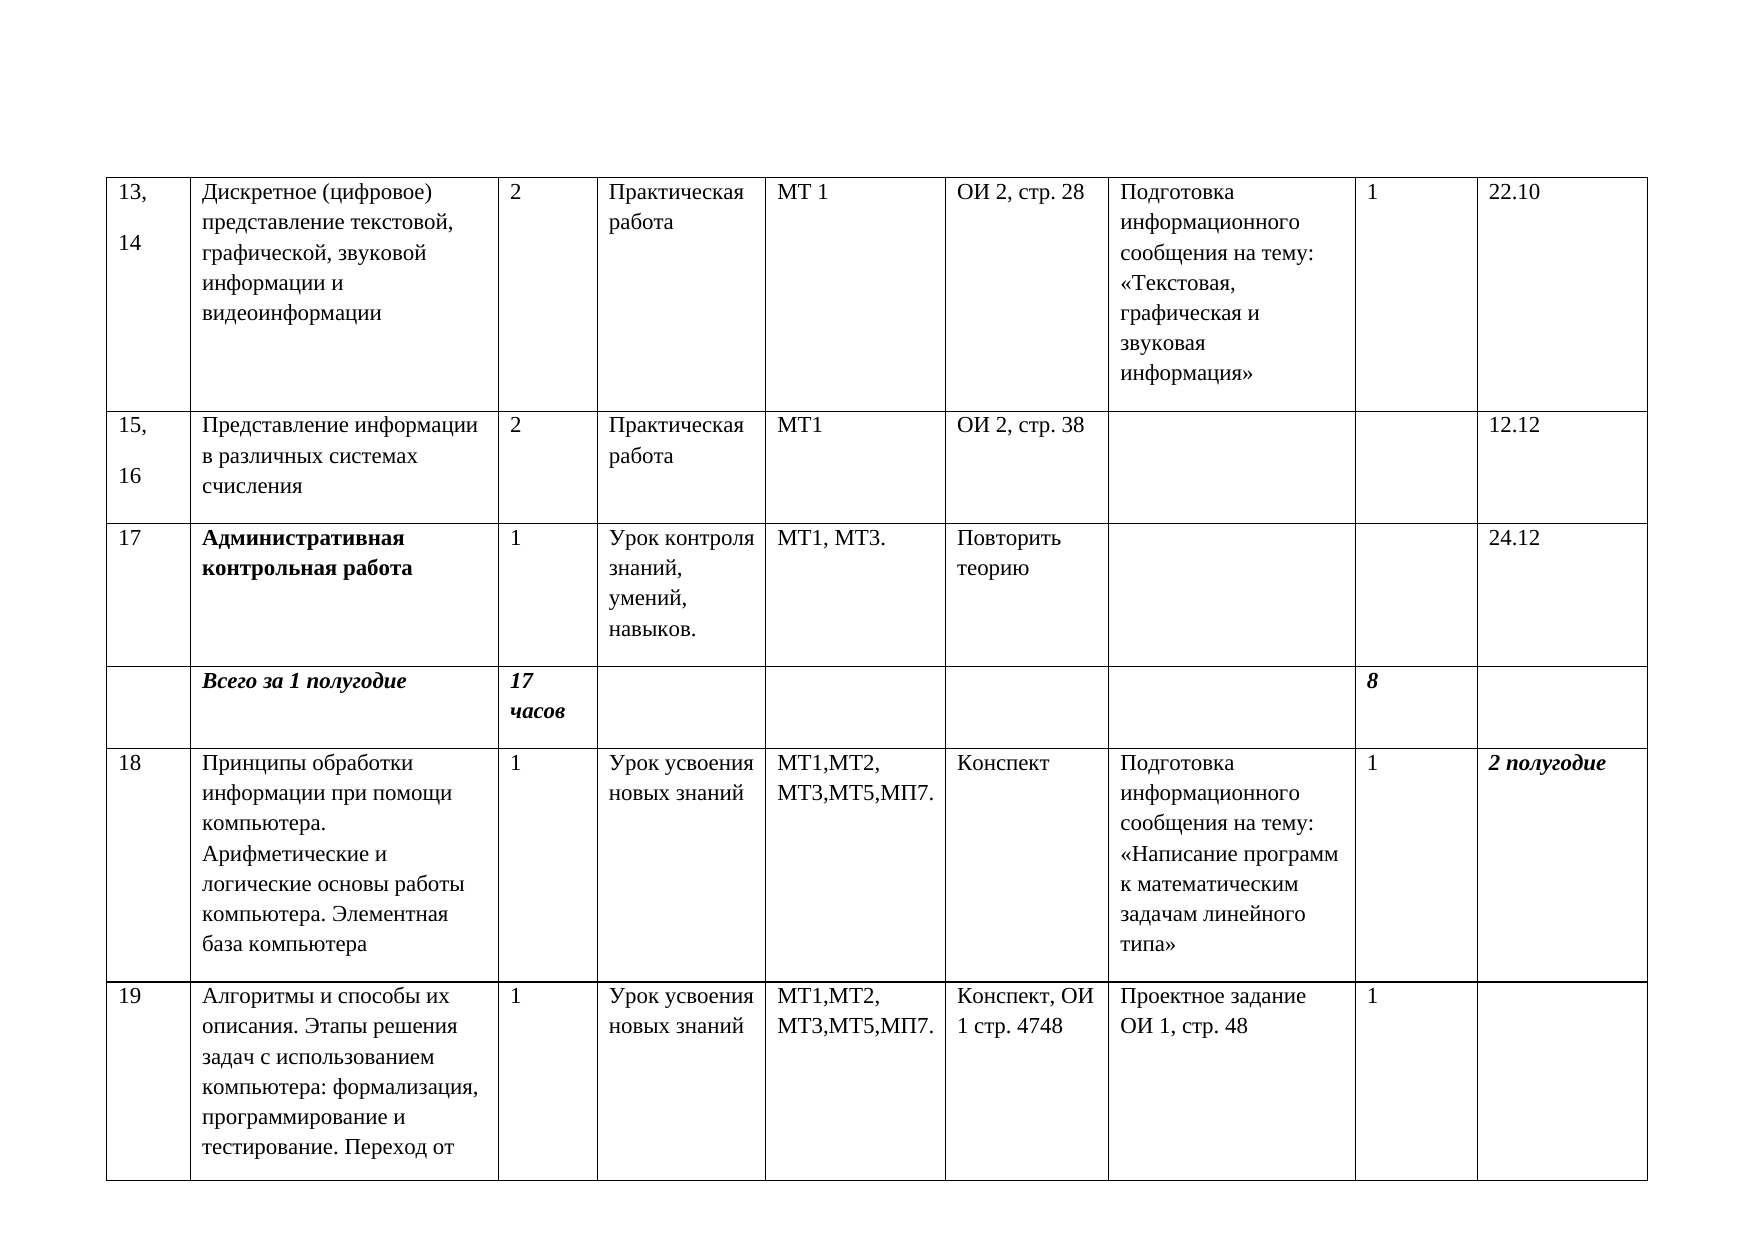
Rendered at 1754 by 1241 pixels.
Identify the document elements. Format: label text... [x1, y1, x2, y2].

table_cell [1109, 983, 1355, 1180]
table_cell 17 [107, 524, 190, 666]
table_cell 18 [107, 749, 190, 981]
table_cell Практическая работа [598, 412, 765, 523]
table_cell Представление информации в различных системах счисления [191, 412, 498, 523]
table_cell 17 часов [499, 667, 597, 748]
table_cell 2 [499, 412, 597, 523]
table_cell Конспект [946, 749, 1108, 981]
table_cell 1 [499, 983, 597, 1180]
table_cell 15, 16 [107, 412, 190, 523]
table_cell Административная контрольная работа [191, 524, 498, 666]
table_cell Принципы обработки информации при помощи компьютера. Арифметические и логические основы работы компьютера. Элементная база компьютера [191, 749, 498, 981]
table_cell Дискретное (цифровое) представление текстовой, графической, звуковой информации и видеоинформации [191, 178, 498, 411]
table_cell ОИ 2, стр. 28 [946, 178, 1108, 411]
table_cell [1109, 412, 1355, 523]
table_cell 19 [107, 983, 190, 1180]
table_cell [946, 667, 1108, 748]
table_cell [1356, 412, 1477, 523]
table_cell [766, 983, 945, 1180]
table_cell [1478, 667, 1647, 748]
table_cell Урок усвоения новых знаний [598, 749, 765, 981]
table_cell 1 [499, 749, 597, 981]
table_cell Повторить теорию [946, 524, 1108, 666]
table_cell 2 [499, 178, 597, 411]
table_cell 1 [1356, 749, 1477, 981]
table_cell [946, 983, 1108, 1180]
table_cell 13, 14 [107, 178, 190, 411]
table_cell [598, 667, 765, 748]
table_cell МТ1 [766, 412, 945, 523]
table_cell 8 [1356, 667, 1477, 748]
table_cell 1 [1356, 178, 1477, 411]
table_cell [766, 667, 945, 748]
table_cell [598, 983, 765, 1180]
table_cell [191, 983, 498, 1180]
table_cell Подготовка информационного сообщения на тему: «Написание программ к математическим задачам линейного типа» [1109, 749, 1355, 981]
table_cell [1478, 983, 1647, 1180]
table_cell Всего за 1 полугодие [191, 667, 498, 748]
table_cell [1356, 524, 1477, 666]
table_cell ОИ 2, стр. 38 [946, 412, 1108, 523]
table_cell 2 полугодие [1478, 749, 1647, 981]
table_cell МТ 1 [766, 178, 945, 411]
table_cell [1109, 667, 1355, 748]
table_cell 22.10 [1478, 178, 1647, 411]
table_cell [107, 667, 190, 748]
table_cell МТ1,МТ2, МТ3,МТ5,МП7. [766, 749, 945, 981]
table_cell 12.12 [1478, 412, 1647, 523]
table_cell 24.12 [1478, 524, 1647, 666]
table_cell Урок контроля знаний, умений, навыков. [598, 524, 765, 666]
table_cell 1 [1356, 983, 1477, 1180]
table_cell Практическая работа [598, 178, 765, 411]
table_cell [1109, 524, 1355, 666]
table_cell МТ1, МТ3. [766, 524, 945, 666]
table_cell 1 [499, 524, 597, 666]
table_cell Подготовка информационного сообщения на тему: «Текстовая, графическая и звуковая информация» [1109, 178, 1355, 411]
